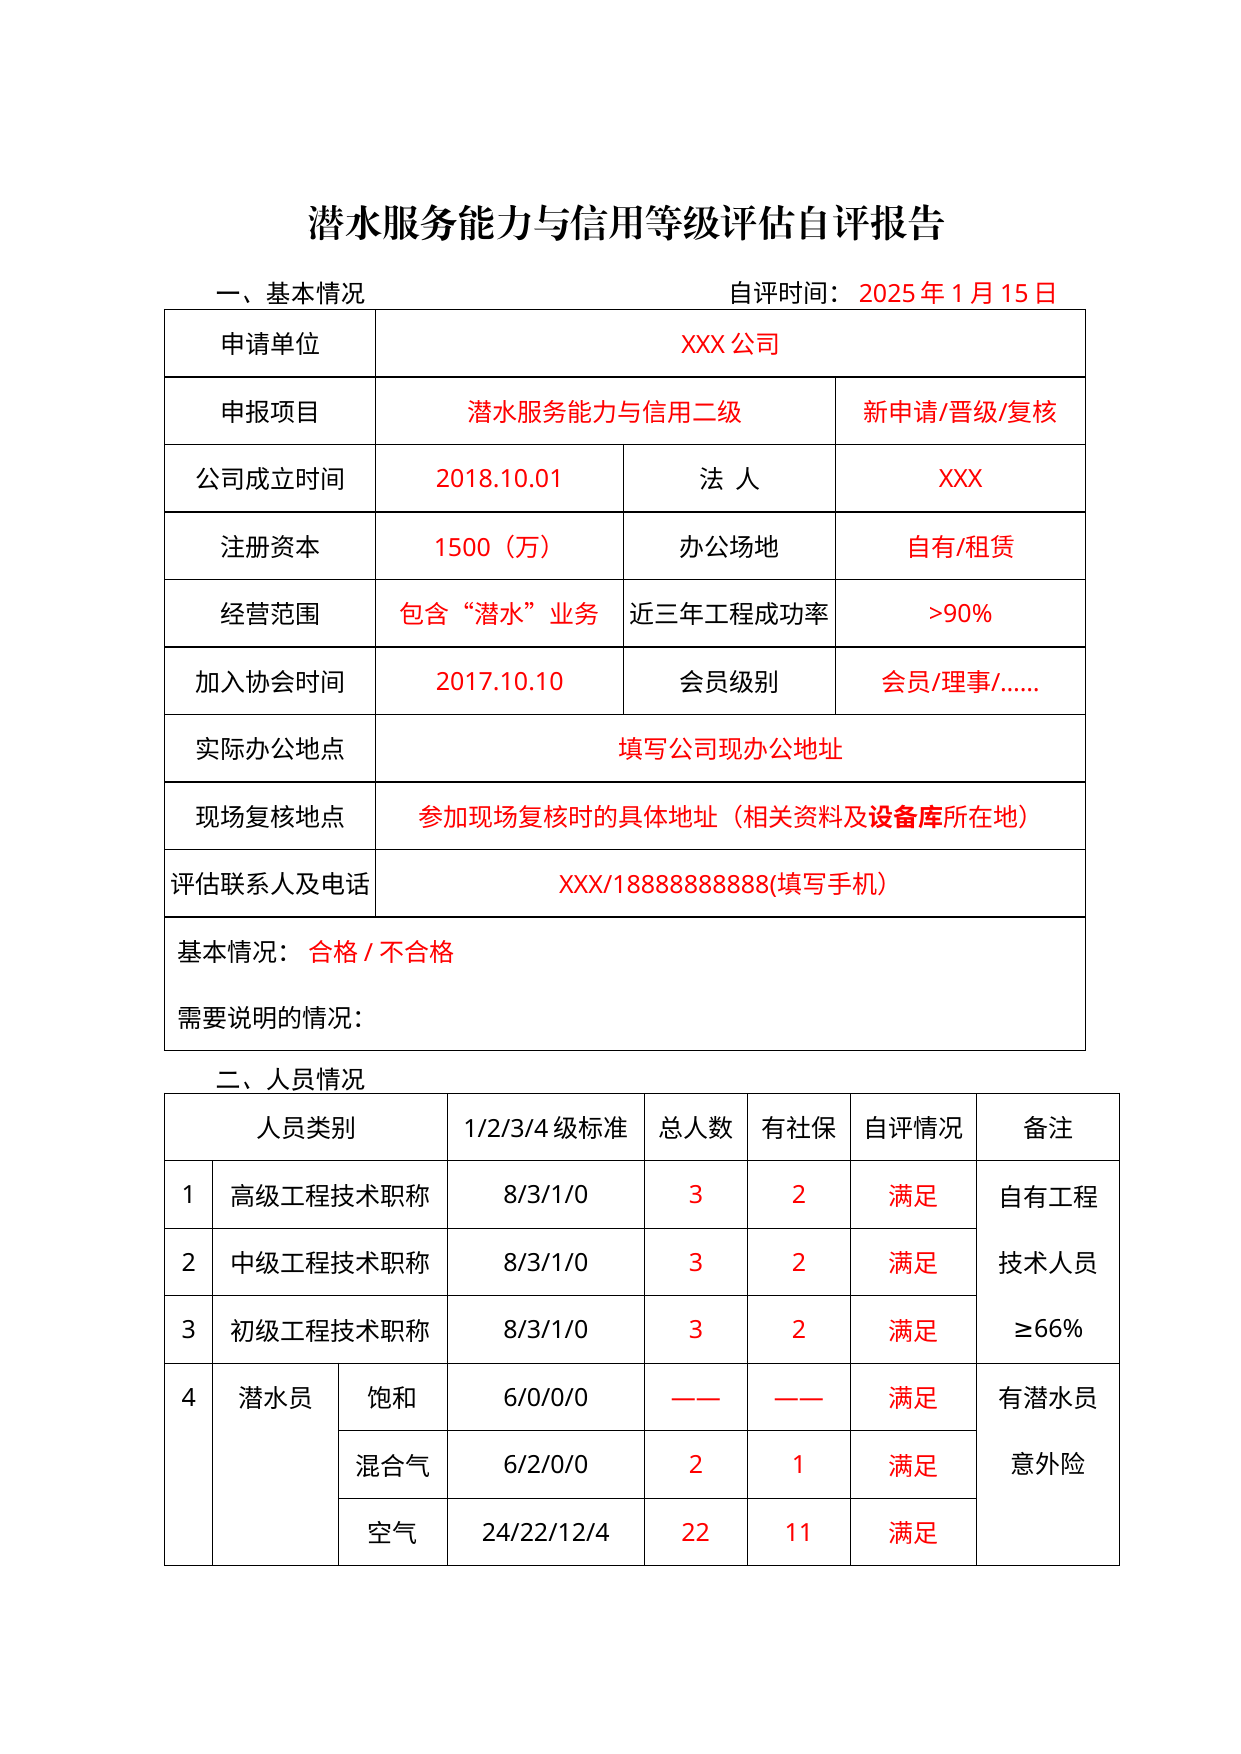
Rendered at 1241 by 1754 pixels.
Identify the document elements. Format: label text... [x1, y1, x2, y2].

table_cell 注册资本 [165, 513, 375, 579]
table_cell 2 [748, 1296, 850, 1362]
table_cell 2 [165, 1229, 212, 1295]
table_cell 2 [645, 1431, 747, 1497]
table_cell 包含“潜水”业务 [376, 580, 623, 646]
table_cell 基本情况： 合格 / 不合格 需要说明的情况： [165, 918, 1085, 1050]
table_header 人员类别 [165, 1094, 447, 1160]
table_cell 初级工程技术职称 [213, 1296, 447, 1362]
table_header 申请单位 [165, 310, 375, 376]
table_cell 加入协会时间 [165, 648, 375, 714]
table_header XXX公司 [376, 310, 1085, 376]
table_cell 新申请/晋级/复核 [836, 378, 1085, 444]
table_cell 满足 [851, 1431, 976, 1497]
table_cell 潜水服务能力与信用二级 [376, 378, 835, 444]
table_cell 满足 [851, 1364, 976, 1430]
table_cell 1 [748, 1431, 850, 1497]
table_cell 2 [748, 1229, 850, 1295]
table_cell XXX/18888888888(填写手机） [376, 850, 1085, 916]
table_cell 11 [748, 1499, 850, 1565]
table_cell 8/3/1/0 [448, 1161, 644, 1227]
table_cell 空气 [339, 1499, 447, 1565]
table_cell 1500（万） [376, 513, 623, 579]
table_header 有社保 [748, 1094, 850, 1160]
table_cell 申报项目 [165, 378, 375, 444]
table_cell 2018.10.01 [376, 445, 623, 511]
table_cell 中级工程技术职称 [213, 1229, 447, 1295]
table_cell 现场复核地点 [165, 783, 375, 849]
table_cell 公司成立时间 [165, 445, 375, 511]
table_cell 1 [165, 1161, 212, 1227]
table_cell 3 [165, 1296, 212, 1362]
table_cell 实际办公地点 [165, 715, 375, 781]
table_cell 3 [645, 1296, 747, 1362]
table_cell XXX [836, 445, 1085, 511]
table_cell 经营范围 [165, 580, 375, 646]
table_cell 22 [645, 1499, 747, 1565]
table_cell 3 [645, 1161, 747, 1227]
subtitle 一、基本情况 自评时间： 2025年1月15日 [165, 276, 1087, 309]
table_cell >90% [836, 580, 1085, 646]
table_cell 法 人 [624, 445, 835, 511]
table_cell 8/3/1/0 [448, 1296, 644, 1362]
table_cell 满足 [851, 1161, 976, 1227]
table_cell 参加现场复核时的具体地址（相关资料及设备库所在地） [376, 783, 1085, 849]
table_header 1/2/3/4级标准 [448, 1094, 644, 1160]
table_cell 自有工程 技术人员 ≥66% [977, 1161, 1119, 1362]
table_cell 4 [165, 1364, 212, 1565]
table_cell 填写公司现办公地址 [376, 715, 1085, 781]
table_cell 近三年工程成功率 [624, 580, 835, 646]
table_cell 饱和 [339, 1364, 447, 1430]
table_cell 2 [748, 1161, 850, 1227]
table_cell 评估联系人及电话 [165, 850, 375, 916]
table_cell 满足 [851, 1499, 976, 1565]
table_cell 混合气 [339, 1431, 447, 1497]
table_cell 6/2/0/0 [448, 1431, 644, 1497]
table_cell 有潜水员 意外险 [977, 1364, 1119, 1565]
table_cell 2017.10.10 [376, 648, 623, 714]
table_cell 潜水员 [213, 1364, 338, 1565]
table_cell 满足 [851, 1229, 976, 1295]
table_cell 办公场地 [624, 513, 835, 579]
table_cell 6/0/0/0 [448, 1364, 644, 1430]
table_header 总人数 [645, 1094, 747, 1160]
table_cell 自有/租赁 [836, 513, 1085, 579]
table_cell —— [748, 1364, 850, 1430]
subtitle 潜水服务能力与信用等级评估自评报告 [165, 193, 1087, 259]
table_header 备注 [977, 1094, 1119, 1160]
table_cell 8/3/1/0 [448, 1229, 644, 1295]
table_cell 满足 [851, 1296, 976, 1362]
table_cell 3 [645, 1229, 747, 1295]
subtitle 二、人员情况 [165, 1064, 1087, 1092]
table_cell —— [645, 1364, 747, 1430]
table_cell 会员/理事/…… [836, 648, 1085, 714]
table_cell 会员级别 [624, 648, 835, 714]
table_cell 高级工程技术职称 [213, 1161, 447, 1227]
table_header 自评情况 [851, 1094, 976, 1160]
table_cell 24/22/12/4 [448, 1499, 644, 1565]
